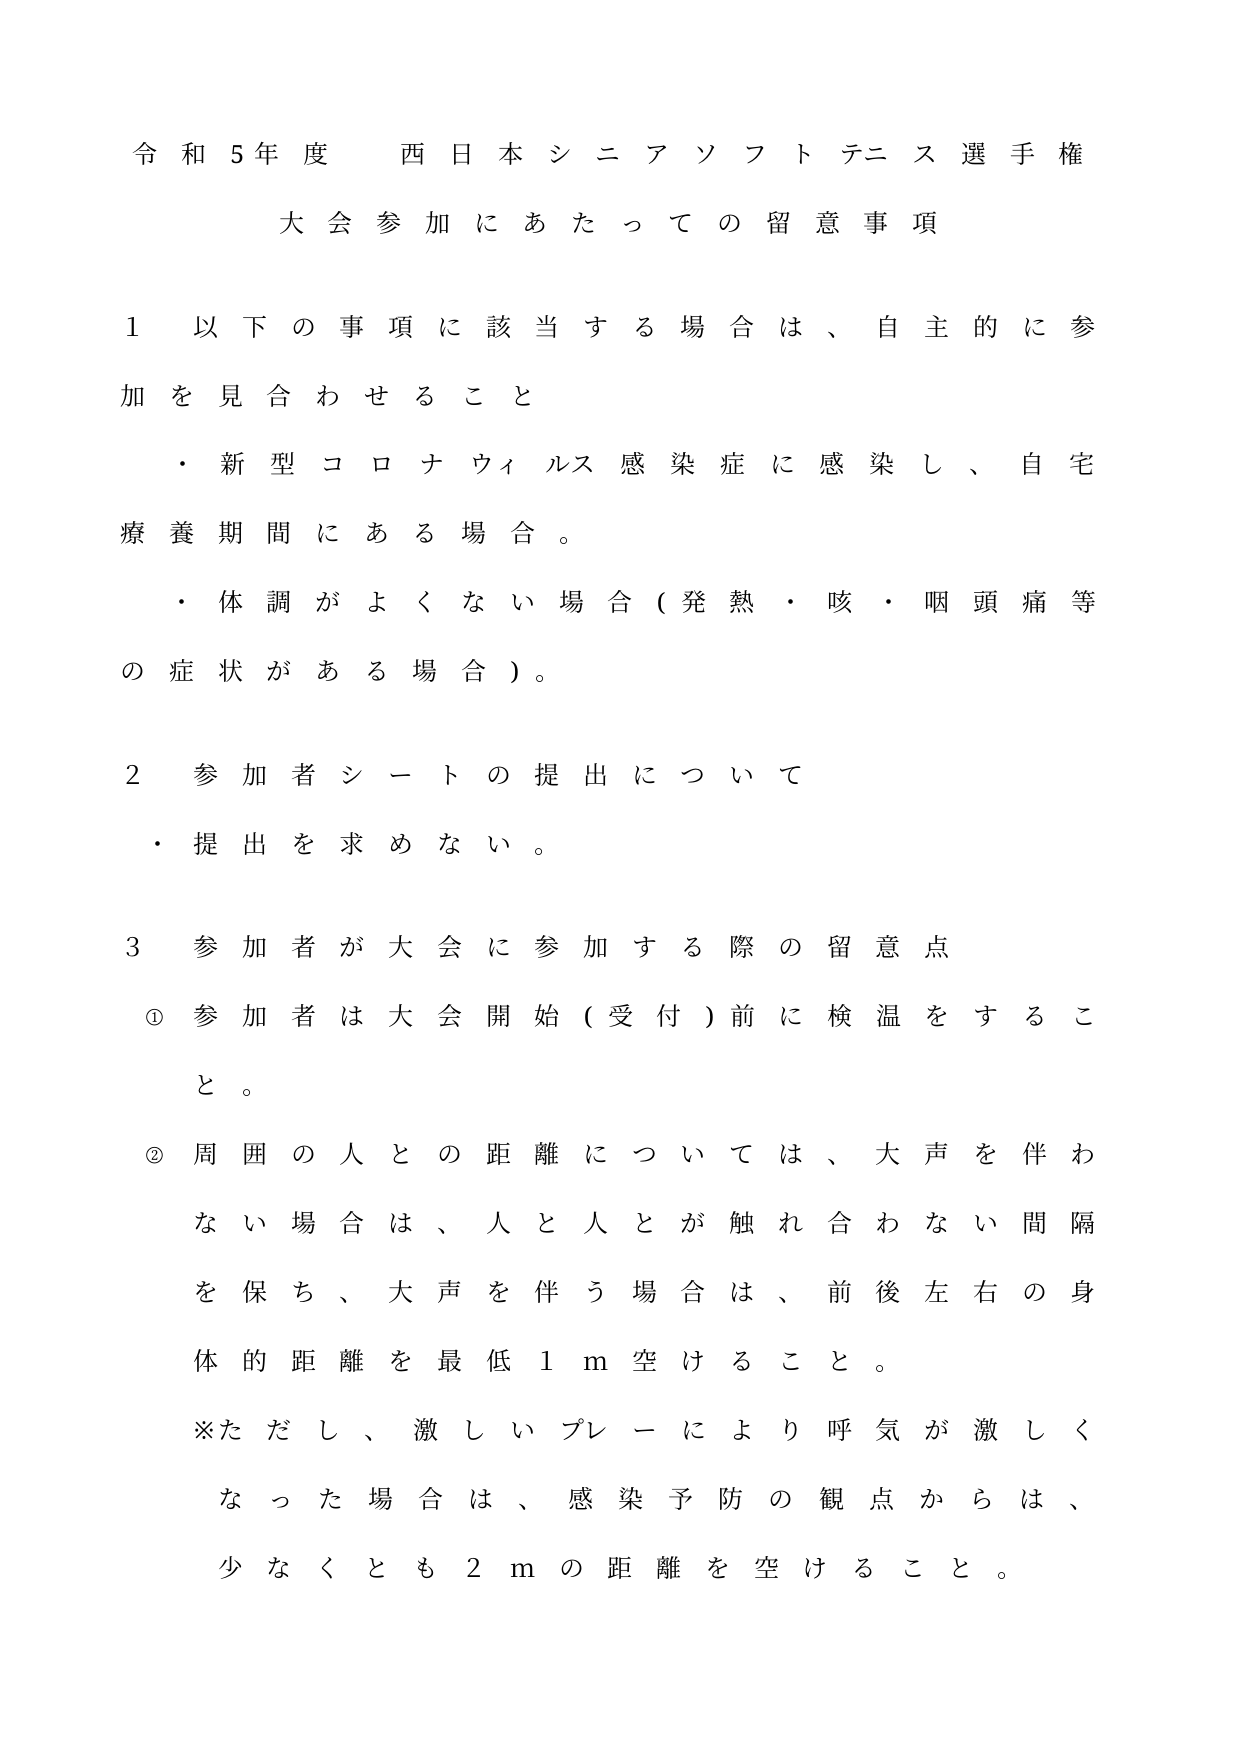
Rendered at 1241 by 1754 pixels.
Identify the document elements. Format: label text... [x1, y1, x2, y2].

list 参加者は大会開始(受付)前に検温をすること。 [141, 980, 1120, 1118]
list ※ただし、激しいプレーにより呼気が激しくなった場合は、感染予防の観点からは、少なくとも２ｍの距離を空けること。 [184, 1394, 1120, 1601]
text ・提出を求めない。 [120, 808, 1120, 877]
text ２ 参加者シートの提出について [120, 739, 1120, 808]
text ３ 参加者が大会に参加する際の留意点 [120, 911, 1120, 980]
list 周囲の人との距離については、大声を伴わない場合は、人と人とが触れ合わない間隔を保ち、大声を伴う場合は、前後左右の身体的距離を最低１ｍ空けること。 [141, 1118, 1120, 1394]
text ・新型コロナウィルス感染症に感染し、自宅療養期間にある場合。 [120, 429, 1120, 567]
text １ 以下の事項に該当する場合は、自主的に参加を見合わせること [120, 291, 1120, 429]
text ・体調がよくない場合(発熱・咳・咽頭痛等の症状がある場合)。 [120, 567, 1120, 704]
text 令和5年度 西日本シニアソフトテニス選手権大会参加にあたっての留意事項 [120, 118, 1120, 256]
